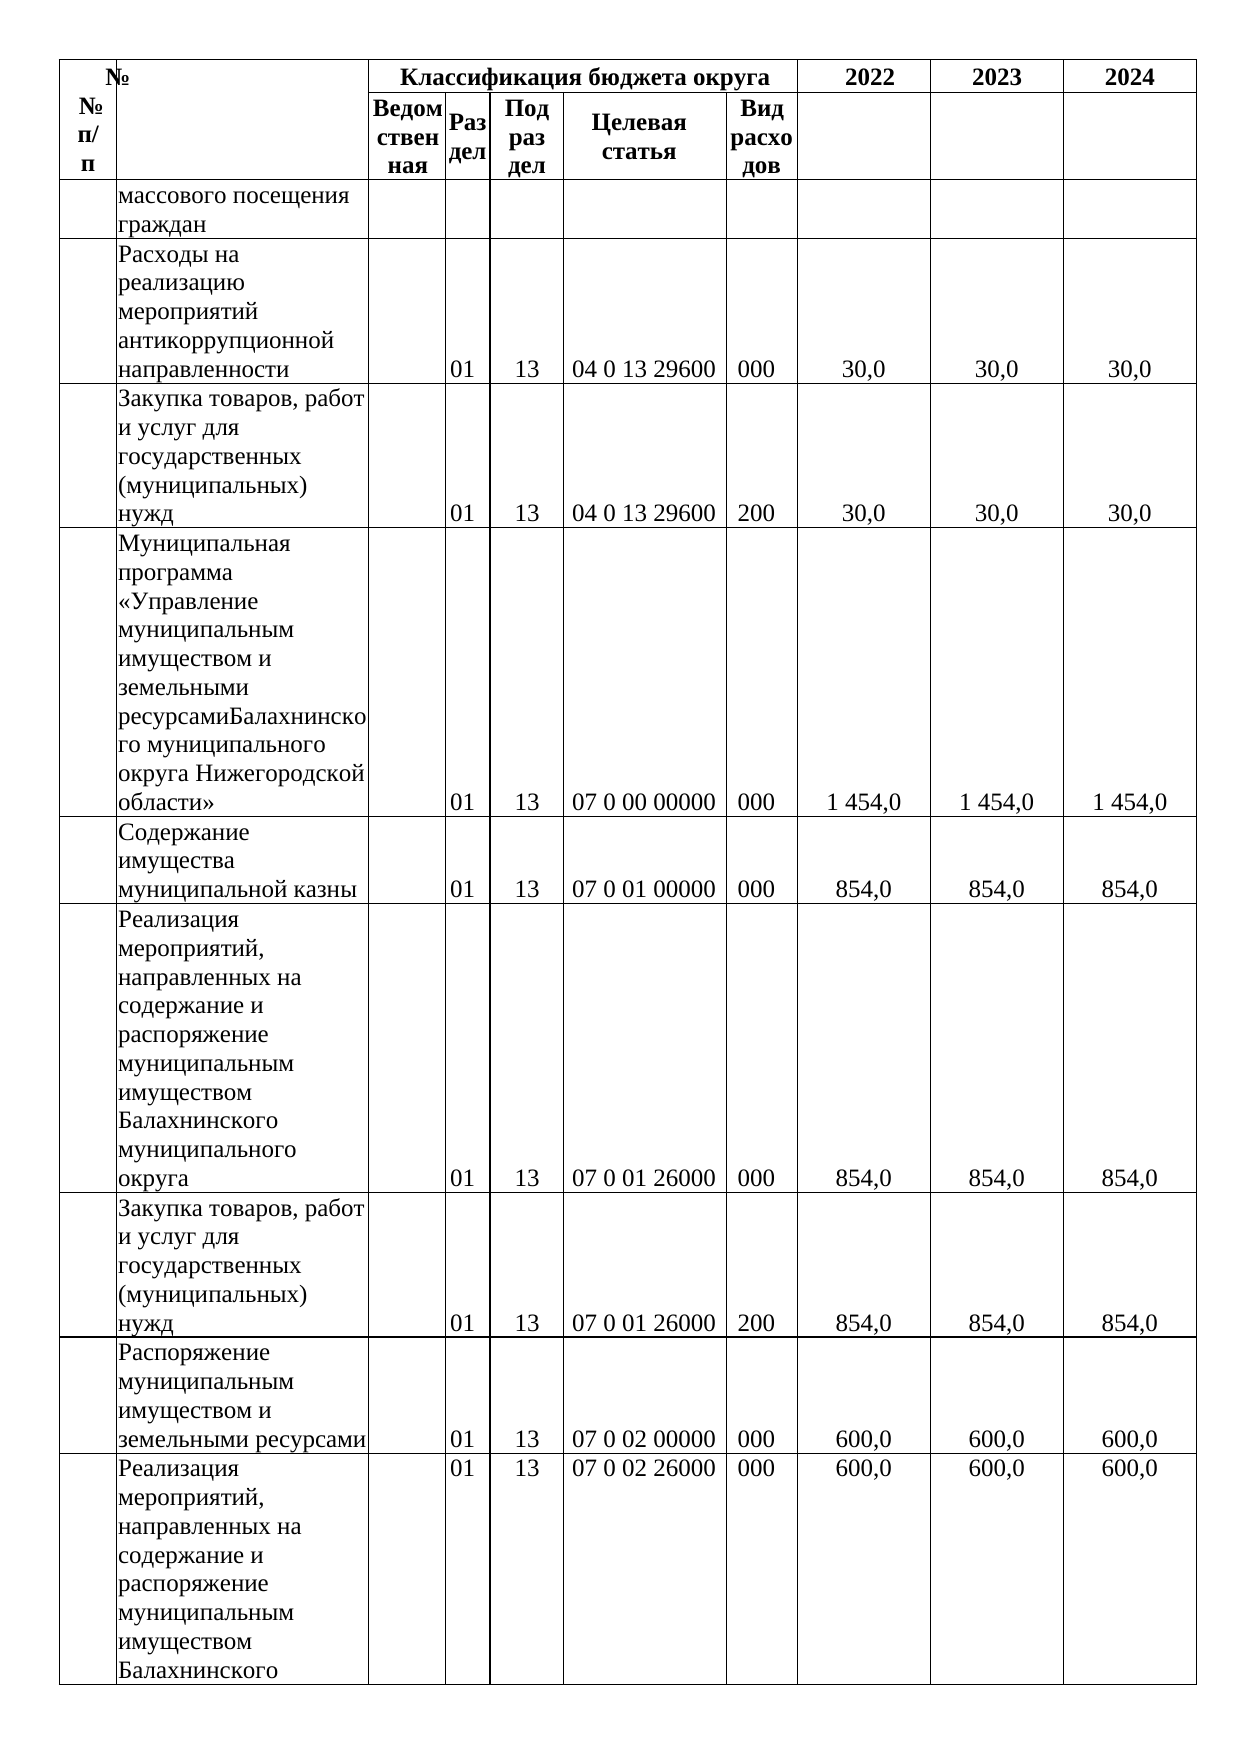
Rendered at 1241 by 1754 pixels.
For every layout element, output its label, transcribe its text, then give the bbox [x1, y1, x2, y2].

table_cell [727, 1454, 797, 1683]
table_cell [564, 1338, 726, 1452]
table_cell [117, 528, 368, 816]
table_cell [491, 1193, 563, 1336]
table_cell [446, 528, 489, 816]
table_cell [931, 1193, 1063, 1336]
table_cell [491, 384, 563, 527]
table_header 2022 [798, 60, 930, 92]
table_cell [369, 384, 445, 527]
table_header Классификация бюджета округа [369, 60, 797, 92]
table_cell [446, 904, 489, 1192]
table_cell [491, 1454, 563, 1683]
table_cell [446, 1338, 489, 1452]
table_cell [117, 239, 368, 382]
table_cell [1064, 93, 1196, 179]
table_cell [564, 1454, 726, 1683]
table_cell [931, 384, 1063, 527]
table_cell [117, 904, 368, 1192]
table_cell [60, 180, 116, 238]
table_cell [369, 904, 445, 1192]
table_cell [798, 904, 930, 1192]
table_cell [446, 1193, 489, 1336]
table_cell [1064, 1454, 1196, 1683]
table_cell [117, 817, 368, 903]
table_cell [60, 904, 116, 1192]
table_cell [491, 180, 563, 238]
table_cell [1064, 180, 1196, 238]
table_cell Ведом ствен ная [369, 93, 445, 179]
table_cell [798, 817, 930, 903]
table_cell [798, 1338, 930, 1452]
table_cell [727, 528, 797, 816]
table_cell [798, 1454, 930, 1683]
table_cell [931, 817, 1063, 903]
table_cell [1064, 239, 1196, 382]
table_header [117, 60, 368, 179]
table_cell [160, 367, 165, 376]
table_cell Вид расхо дов [727, 93, 797, 179]
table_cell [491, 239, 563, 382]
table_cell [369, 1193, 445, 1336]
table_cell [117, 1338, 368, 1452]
table_cell Целевая статья [564, 93, 726, 179]
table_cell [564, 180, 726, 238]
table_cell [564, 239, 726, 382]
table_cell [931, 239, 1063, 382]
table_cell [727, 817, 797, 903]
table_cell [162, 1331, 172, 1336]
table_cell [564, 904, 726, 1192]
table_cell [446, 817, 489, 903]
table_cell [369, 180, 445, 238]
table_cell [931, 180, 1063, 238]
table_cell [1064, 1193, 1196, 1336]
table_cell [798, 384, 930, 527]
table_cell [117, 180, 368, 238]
table_cell Раз дел [446, 93, 489, 179]
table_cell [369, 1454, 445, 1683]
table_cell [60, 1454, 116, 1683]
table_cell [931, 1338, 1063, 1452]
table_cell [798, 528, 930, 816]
table_cell [931, 93, 1063, 179]
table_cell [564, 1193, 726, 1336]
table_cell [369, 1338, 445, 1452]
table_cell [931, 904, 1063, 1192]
table_cell Под раз дел [491, 93, 563, 179]
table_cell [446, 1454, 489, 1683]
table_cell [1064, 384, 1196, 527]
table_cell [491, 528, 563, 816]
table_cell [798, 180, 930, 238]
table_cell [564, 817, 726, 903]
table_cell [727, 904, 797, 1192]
table_header 2023 [931, 60, 1063, 92]
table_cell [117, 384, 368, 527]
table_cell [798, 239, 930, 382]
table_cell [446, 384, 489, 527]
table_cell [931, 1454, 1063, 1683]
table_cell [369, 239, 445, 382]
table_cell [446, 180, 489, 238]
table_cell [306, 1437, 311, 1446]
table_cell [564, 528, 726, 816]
table_header № №п/п [60, 60, 116, 179]
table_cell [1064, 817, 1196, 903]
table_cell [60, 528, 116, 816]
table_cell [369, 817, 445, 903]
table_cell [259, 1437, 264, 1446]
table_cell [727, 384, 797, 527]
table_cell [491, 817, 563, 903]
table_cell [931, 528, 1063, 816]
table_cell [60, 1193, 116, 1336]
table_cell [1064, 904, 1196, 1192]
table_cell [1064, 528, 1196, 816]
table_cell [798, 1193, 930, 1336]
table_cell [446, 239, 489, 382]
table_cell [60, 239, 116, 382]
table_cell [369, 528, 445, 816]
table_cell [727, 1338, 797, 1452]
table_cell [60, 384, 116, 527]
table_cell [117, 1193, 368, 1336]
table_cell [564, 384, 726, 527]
table_cell [798, 93, 930, 179]
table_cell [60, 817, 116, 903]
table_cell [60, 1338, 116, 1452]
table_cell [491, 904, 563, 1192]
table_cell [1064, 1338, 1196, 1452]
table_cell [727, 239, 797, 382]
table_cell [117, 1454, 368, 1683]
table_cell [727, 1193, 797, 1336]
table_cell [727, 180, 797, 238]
table_header 2024 [1064, 60, 1196, 92]
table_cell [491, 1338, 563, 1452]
